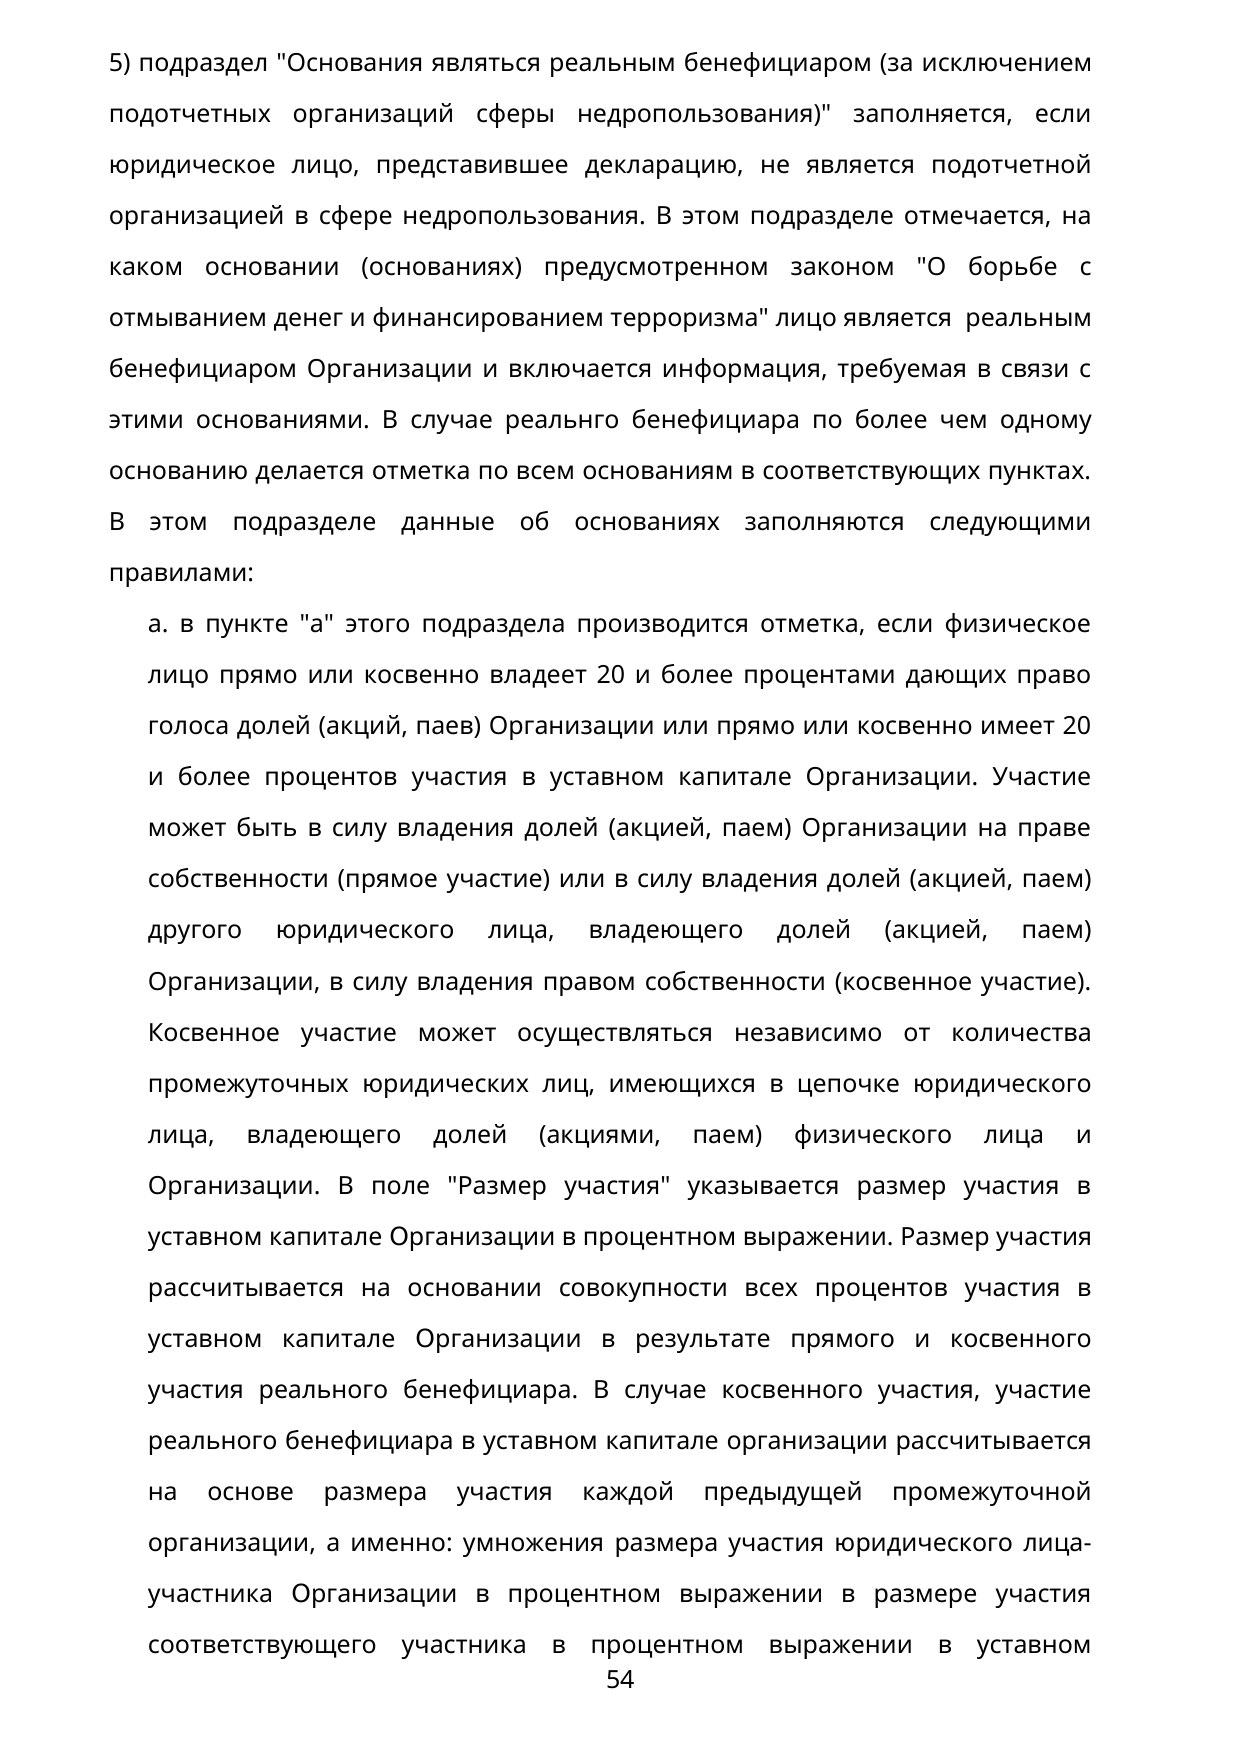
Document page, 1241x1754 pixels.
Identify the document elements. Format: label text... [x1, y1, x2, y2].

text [148, 606, 1092, 1661]
text 5) подраздел "Основания являться реальным бенефициаром (за исключением подотчетных организаций сферы недропользования)" заполняется, если юридическое лицо, представившее декларацию, не является подотчетной организацией в сфере недропользования. В этом подразделе отмечается, на каком основании (основаниях) предусмотренном законом "О борьбе с отмыванием денег и финансированием терроризма" лицо является реальным бенефициаром Организации и включается информация, требуемая в связи с этими основаниями. В случае реальнго бенефициара по более чем одному основанию делается отметка по всем основаниям в соответствующих пунктах. В этом подразделе данные об основаниях заполняются следующими правилами: [109, 44, 1092, 589]
